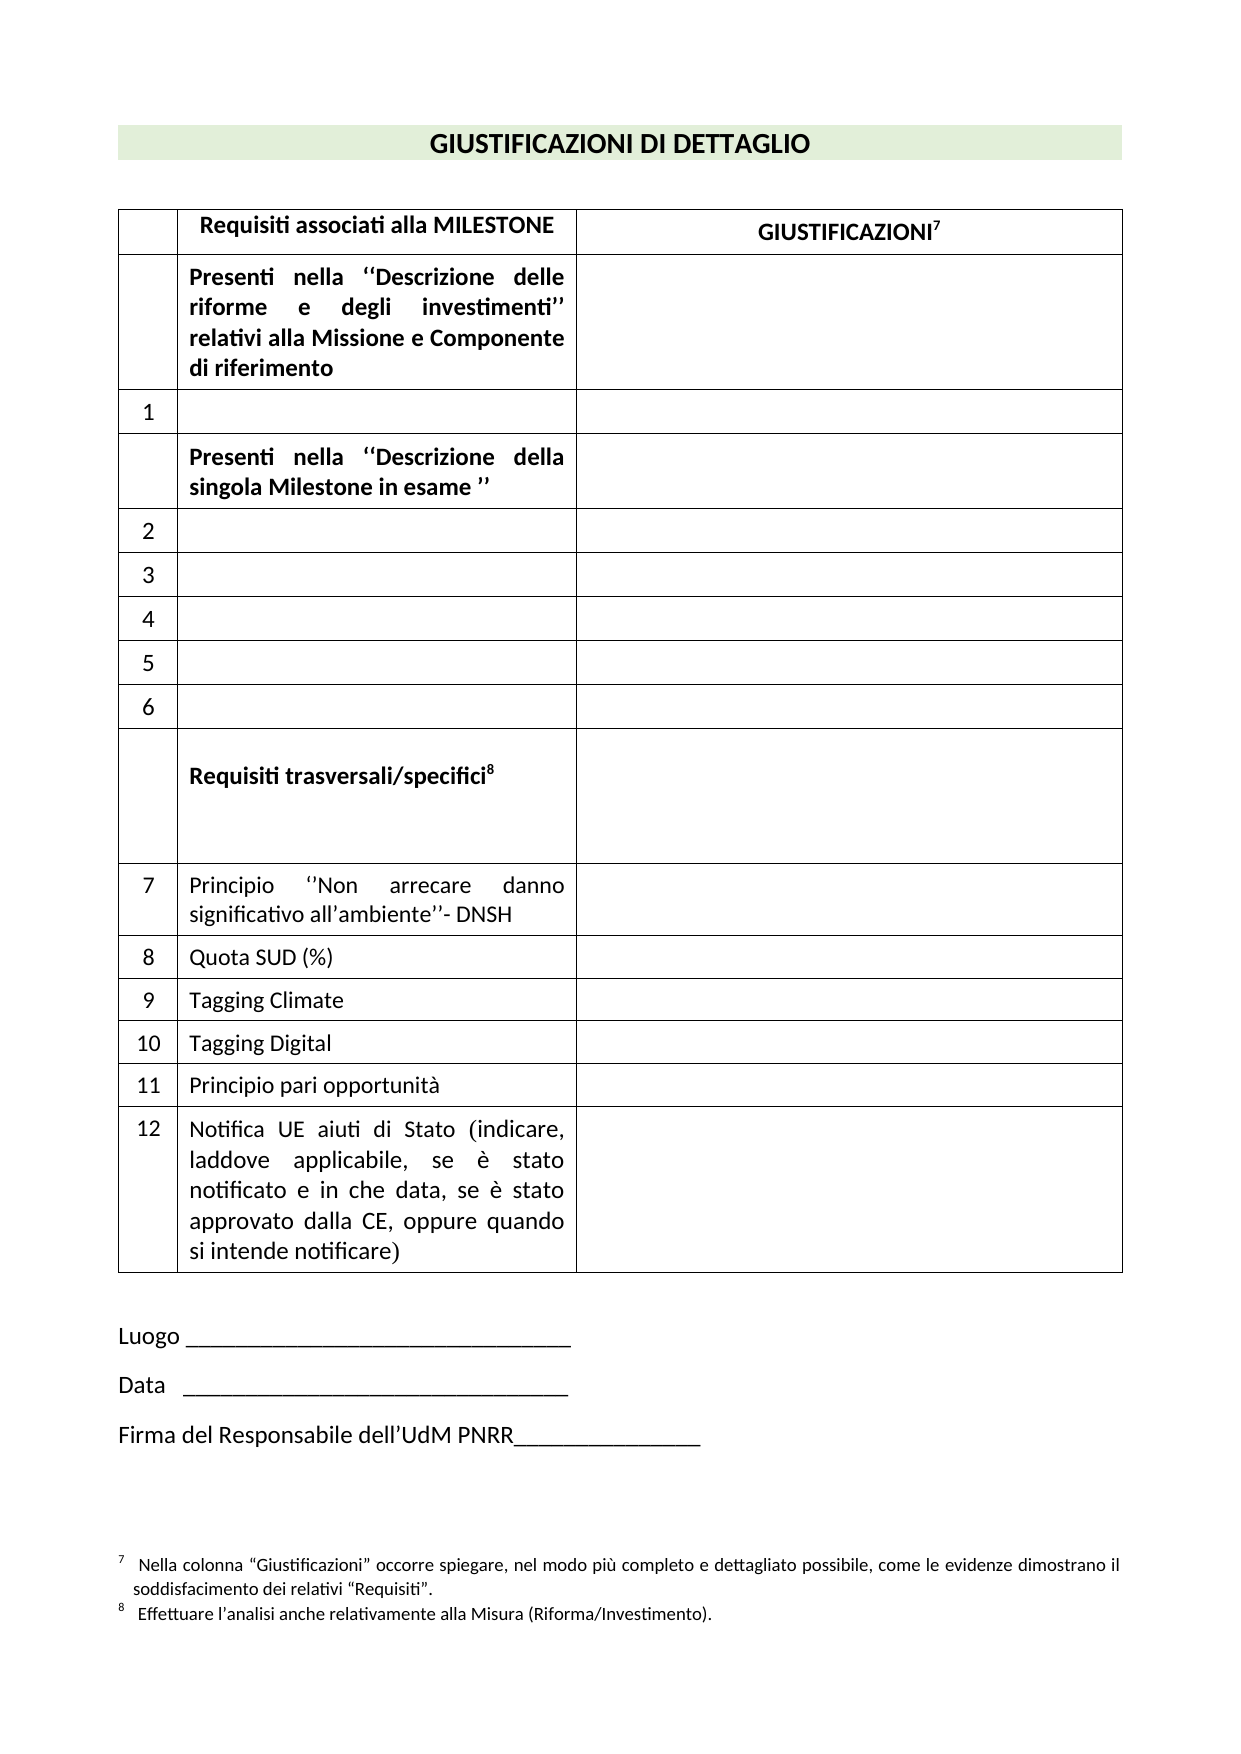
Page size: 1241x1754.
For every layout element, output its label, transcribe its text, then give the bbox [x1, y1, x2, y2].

table_cell [119, 434, 177, 508]
text Luogo _______________________________ [118, 1320, 1122, 1351]
table_cell Principio ‘’Non arrecare danno significativo all’ambiente’’- DNSH [178, 864, 576, 935]
table_cell [577, 553, 1122, 596]
table_cell Quota SUD (%) [178, 936, 576, 977]
table_cell [577, 509, 1122, 552]
table_cell Notifica UE aiuti di Stato (indicare, laddove applicabile, se è stato notificato e in che data, se è stato approvato dalla CE, oppure quando si intende notificare) [178, 1107, 576, 1272]
table_cell 1 [119, 390, 177, 433]
table_cell [577, 390, 1122, 433]
table_cell [577, 641, 1122, 684]
text Firma del Responsabile dell’UdM PNRR_______________ [118, 1419, 1122, 1450]
table_cell Presenti nella ‘‘Descrizione delle riforme e degli investimenti’’ relativi alla Missione e Componente di riferimento [178, 255, 576, 389]
table_cell 10 [119, 1021, 177, 1063]
table_cell Requisiti trasversali/specifici [178, 729, 576, 863]
table_cell 7 [119, 864, 177, 935]
table_cell [577, 685, 1122, 728]
table_cell [577, 255, 1122, 389]
table_cell [178, 597, 576, 640]
table_cell [577, 1021, 1122, 1063]
table_cell [178, 553, 576, 596]
table_cell [178, 685, 576, 728]
table_cell [577, 434, 1122, 508]
table_cell 3 [119, 553, 177, 596]
table_cell 6 [119, 685, 177, 728]
table_cell 11 [119, 1064, 177, 1106]
text Data _______________________________ [118, 1369, 1122, 1400]
table_cell 2 [119, 509, 177, 552]
table_cell 5 [119, 641, 177, 684]
table_cell [178, 509, 576, 552]
table_cell Tagging Digital [178, 1021, 576, 1063]
table_cell [577, 1107, 1122, 1272]
table_cell [178, 641, 576, 684]
table_cell [119, 729, 177, 863]
table_cell [577, 936, 1122, 977]
text GIUSTIFICAZIONI DI DETTAGLIO [118, 125, 1122, 160]
table_cell 8 [119, 936, 177, 977]
table_cell Principio pari opportunità [178, 1064, 576, 1106]
table_cell [577, 864, 1122, 935]
table_cell Tagging Climate [178, 979, 576, 1020]
table_cell [178, 390, 576, 433]
table_header Requisiti associati alla MILESTONE [178, 210, 576, 254]
table_cell [577, 979, 1122, 1020]
table_cell [119, 255, 177, 389]
table_header [119, 210, 177, 254]
table_cell Presenti nella ‘‘Descrizione della singola Milestone in esame ’’ [178, 434, 576, 508]
table_cell 4 [119, 597, 177, 640]
table_cell [577, 729, 1122, 863]
table_cell [577, 597, 1122, 640]
table_cell 12 [119, 1107, 177, 1272]
table_cell 9 [119, 979, 177, 1020]
table_cell [577, 1064, 1122, 1106]
table_header GIUSTIFICAZIONI [577, 210, 1122, 254]
